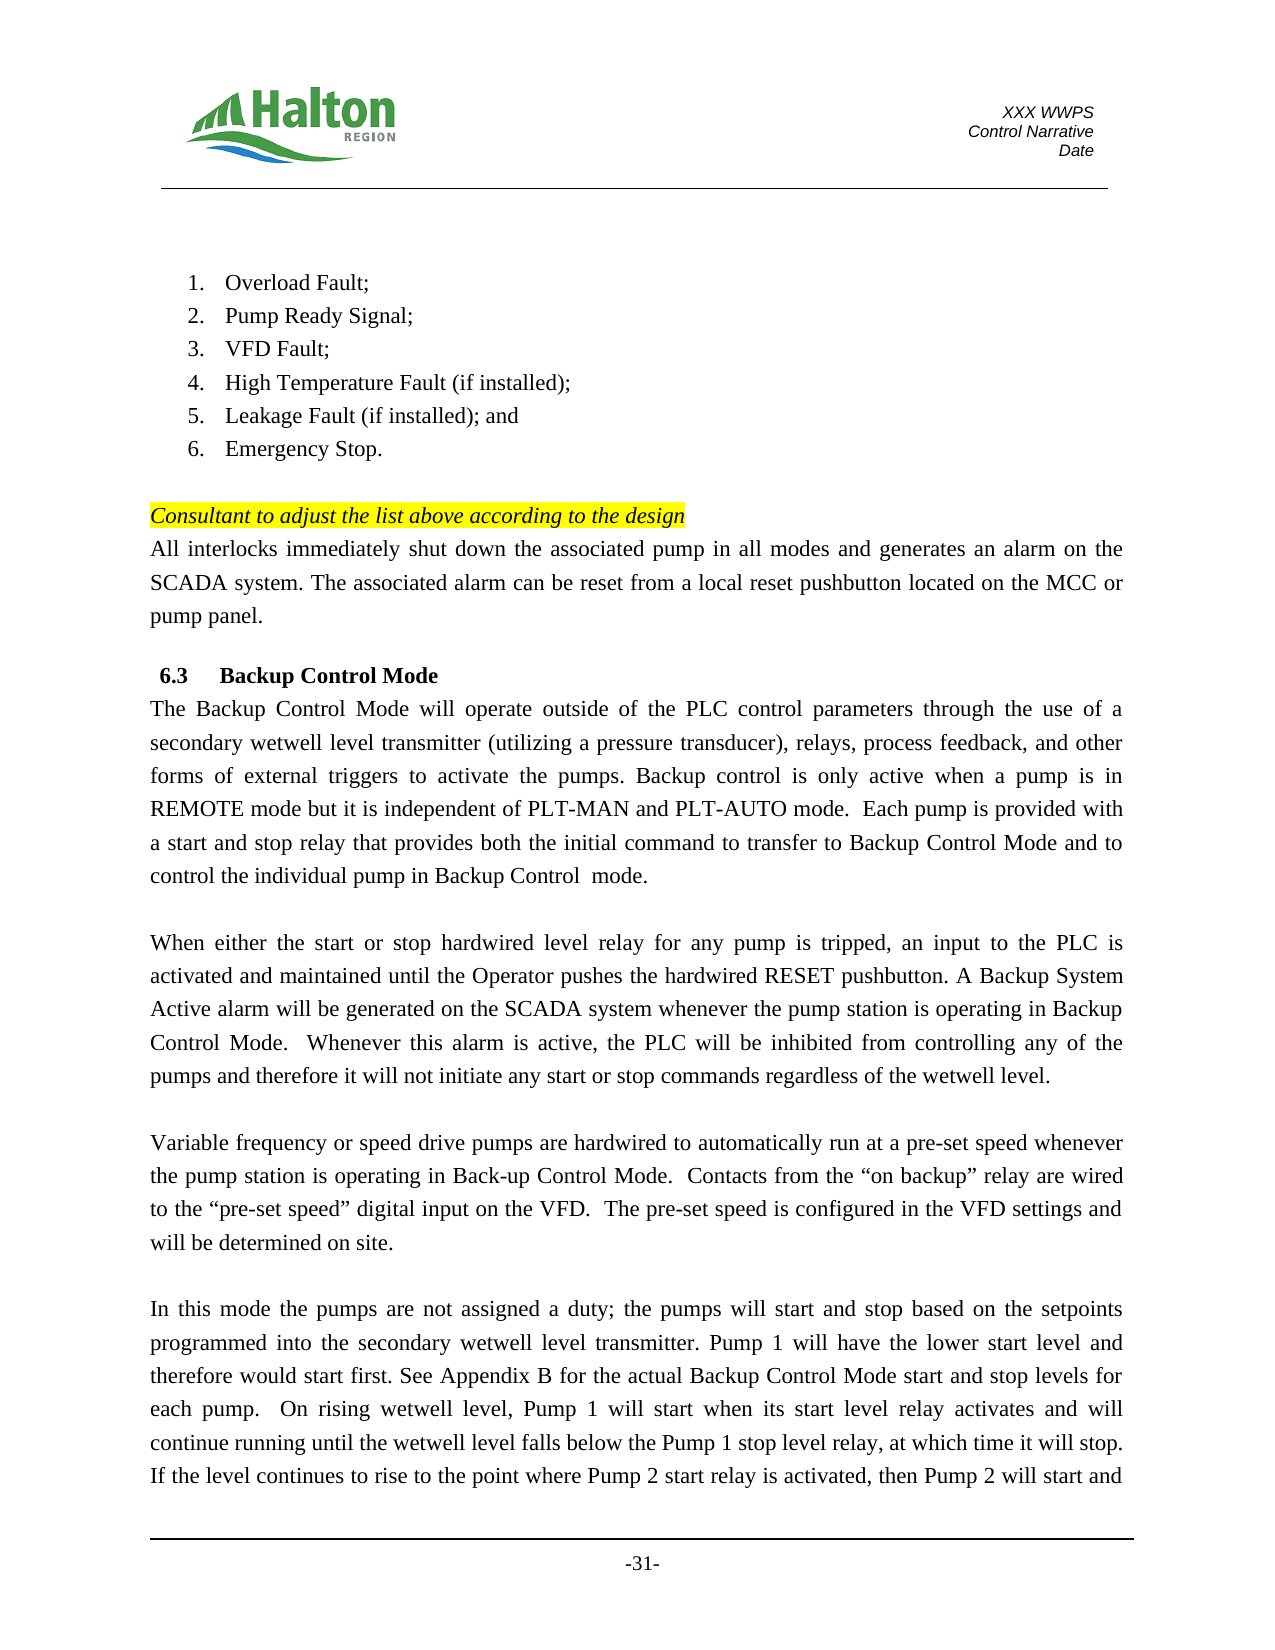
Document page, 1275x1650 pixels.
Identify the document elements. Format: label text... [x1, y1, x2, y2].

text All interlocks immediately shut down the associated pump in all modes and generates an alarm on the SCADA system. The associated alarm can be reset from a local reset pushbutton located on the MCC or pump panel. [150, 528, 1125, 628]
text Consultant to adjust the list above according to the design [150, 495, 1125, 528]
text When either the start or stop hardwired level relay for any pump is tripped, an input to the PLC is activated and maintained until the Operator pushes the hardwired RESET pushbutton. A Backup System Active alarm will be generated on the SCADA system whenever the pump station is operating in Backup Control Mode. Whenever this alarm is active, the PLC will be inhibited from controlling any of the pumps and therefore it will not initiate any start or stop commands regardless of the wetwell level. [150, 922, 1125, 1088]
list Leakage Fault (if installed); and [187, 395, 1125, 428]
list High Temperature Fault (if installed); [187, 362, 1125, 395]
list Emergency Stop. [187, 428, 1125, 462]
text The Backup Control Mode will operate outside of the PLC control parameters through the use of a secondary wetwell level transmitter (utilizing a pressure transducer), relays, process feedback, and other forms of external triggers to activate the pumps. Backup control is only active when a pump is in REMOTE mode but it is independent of PLT-MAN and PLT-AUTO mode. Each pump is provided with a start and stop relay that provides both the initial command to transfer to Backup Control Mode and to control the individual pump in Backup Control mode. [150, 688, 1125, 888]
list Overload Fault; [187, 262, 1125, 295]
picture [172, 75, 414, 177]
subtitle Backup Control Mode [159, 655, 1125, 688]
list Pump Ready Signal; [187, 295, 1125, 328]
text Variable frequency or speed drive pumps are hardwired to automatically run at a pre-set speed whenever the pump station is operating in Back-up Control Mode. Contacts from the “on backup” relay are wired to the “pre-set speed” digital input on the VFD. The pre-set speed is configured in the VFD settings and will be determined on site. [150, 1122, 1125, 1255]
list VFD Fault; [187, 328, 1125, 362]
